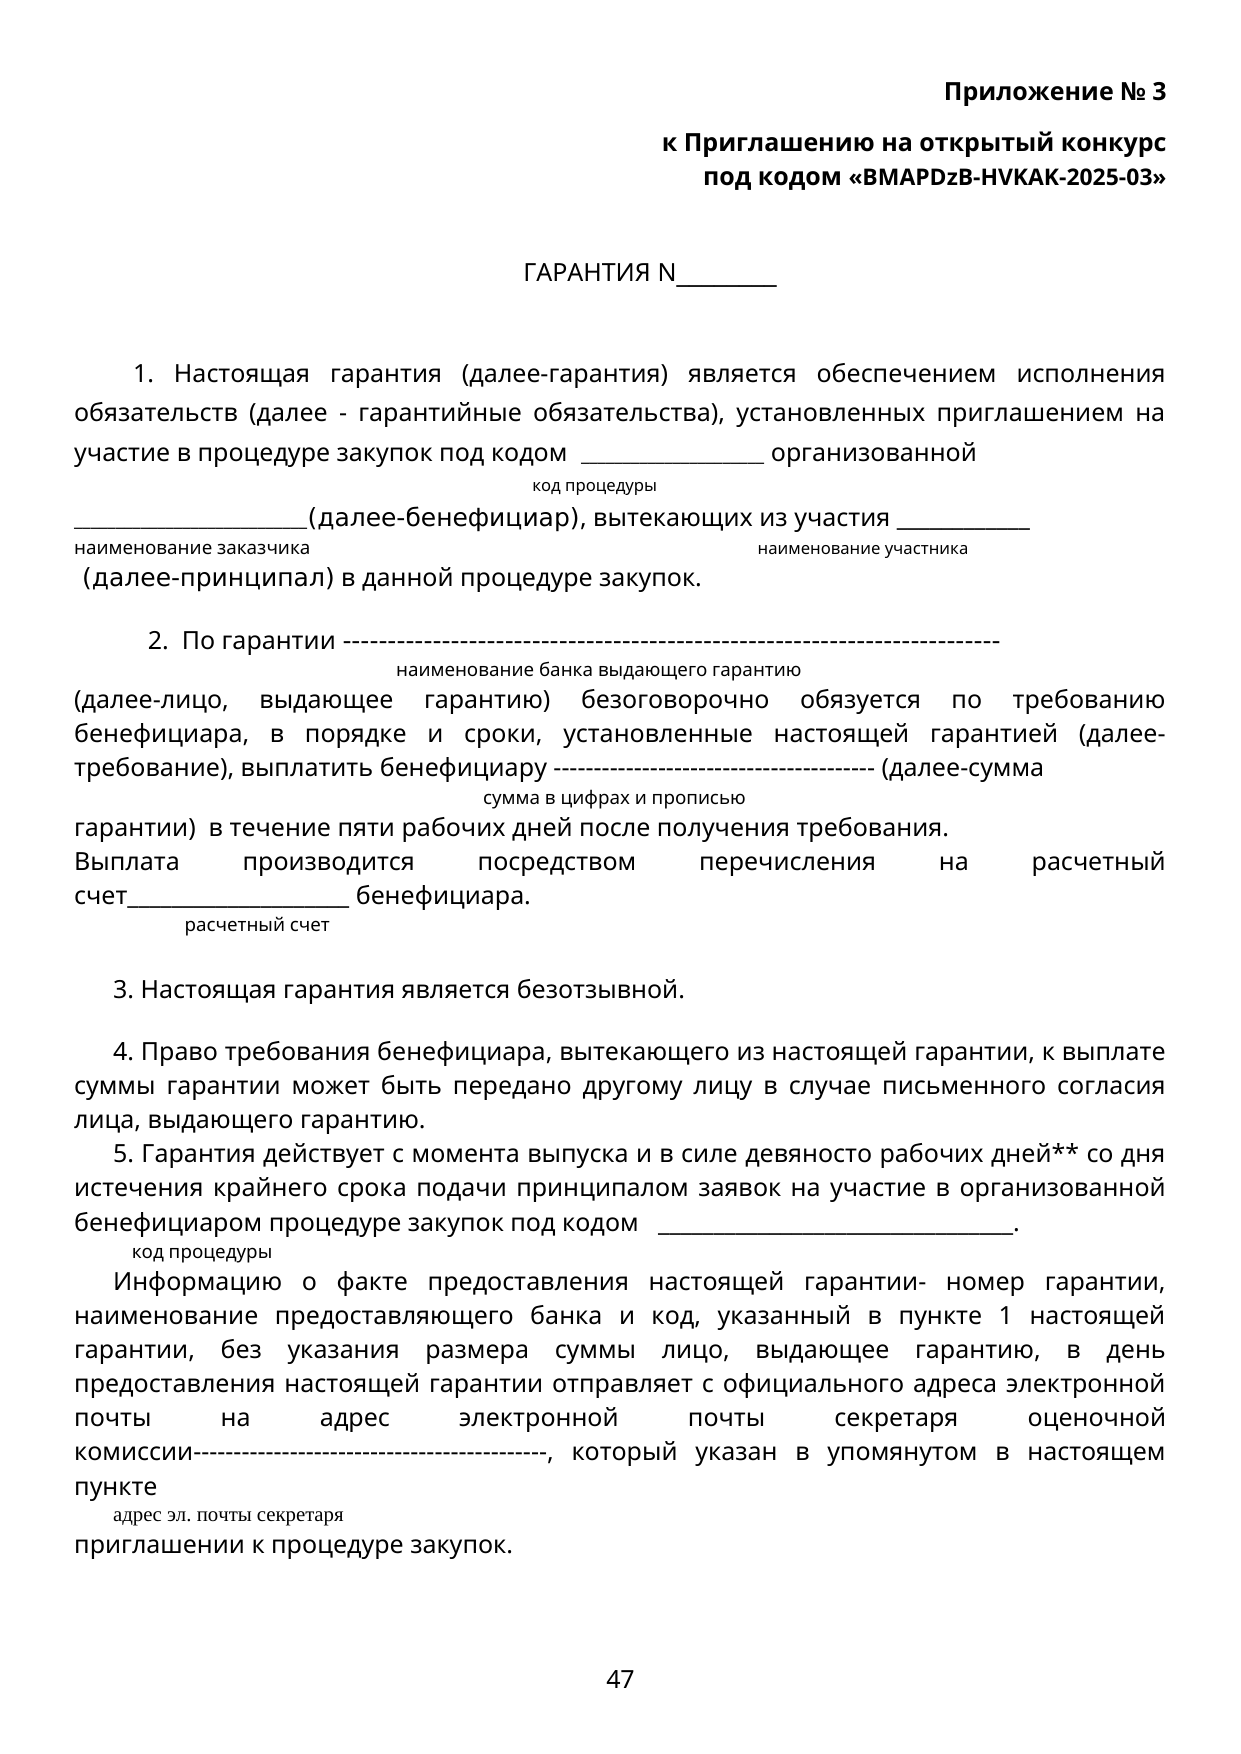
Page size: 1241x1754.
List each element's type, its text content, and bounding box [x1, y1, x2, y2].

text 2. По гарантии ------------------------------------------------------------------------- [74, 622, 1167, 656]
text наименование банка выдающего гарантию [74, 656, 1167, 682]
text 5. Гарантия действует с момента выпуска и в силе девяносто рабочих дней** со дня истечения крайнего срока подачи принципалом заявок на участие в организованной бенефициаром процедуре закупок под кодом ________________________________. [74, 1136, 1167, 1238]
text гарантии) в течение пяти рабочих дней после получения требования. [74, 809, 1167, 844]
text адрес эл. почты секретаря [74, 1502, 1167, 1526]
text код процедуры [74, 1238, 1167, 1264]
text сумма в цифрах и прописью [74, 784, 1167, 809]
text расчетный счет [74, 912, 1167, 937]
text Приложение № 3 [74, 74, 1167, 108]
text к Приглашению на открытый конкурс под кодом «BMAPDzB-HVKAK-2025-03» [74, 124, 1167, 193]
text (далее-принципал) в данной процедуре закупок. [74, 559, 1167, 593]
text 1. Настоящая гарантия (далее-гарантия) является обеспечением исполнения обязательств (далее - гарантийные обязательства), установленных приглашением на участие в процедуре закупок под кодом ______________________ организованной [74, 356, 1167, 468]
text Выплата производится посредством перечисления на расчетный счет____________________ бенефициара. [74, 844, 1167, 912]
text 3. Настоящая гарантия является безотзывной. [74, 971, 1167, 1005]
text 4. Право требования бенефициара, вытекающего из настоящей гарантии, к выплате суммы гарантии может быть передано другому лицу в случае письменного согласия лица, выдающего гарантию. [74, 1034, 1167, 1136]
text (далее-лицо, выдающее гарантию) безоговорочно обязуется по требованию бенефициара, в порядке и сроки, установленные настоящей гарантией (далее-требование), выплатить бенефициару ---------------------------------------- (далее-сумма [74, 682, 1167, 784]
text ____________________________(далее-бенефициар), вытекающих из участия ____________ [74, 500, 1167, 534]
text ГАРАНТИЯ N________ [74, 254, 1167, 288]
text приглашении к процедуре закупок. [74, 1526, 1167, 1560]
text Информацию о факте предоставления настоящей гарантии- номер гарантии, наименование предоставляющего банка и код, указанный в пункте 1 настоящей гарантии, без указания размера суммы лицо, выдающее гарантию, в день предоставления настоящей гарантии отправляет с официального адреса электронной почты на адрес электронной почты секретаря оценочной комиссии--------------------------------------------, который указан в упомянутом в настоящем пункте [74, 1264, 1167, 1502]
text код процедуры [74, 473, 1167, 496]
text наименование заказчика наименование участника [74, 534, 1167, 559]
